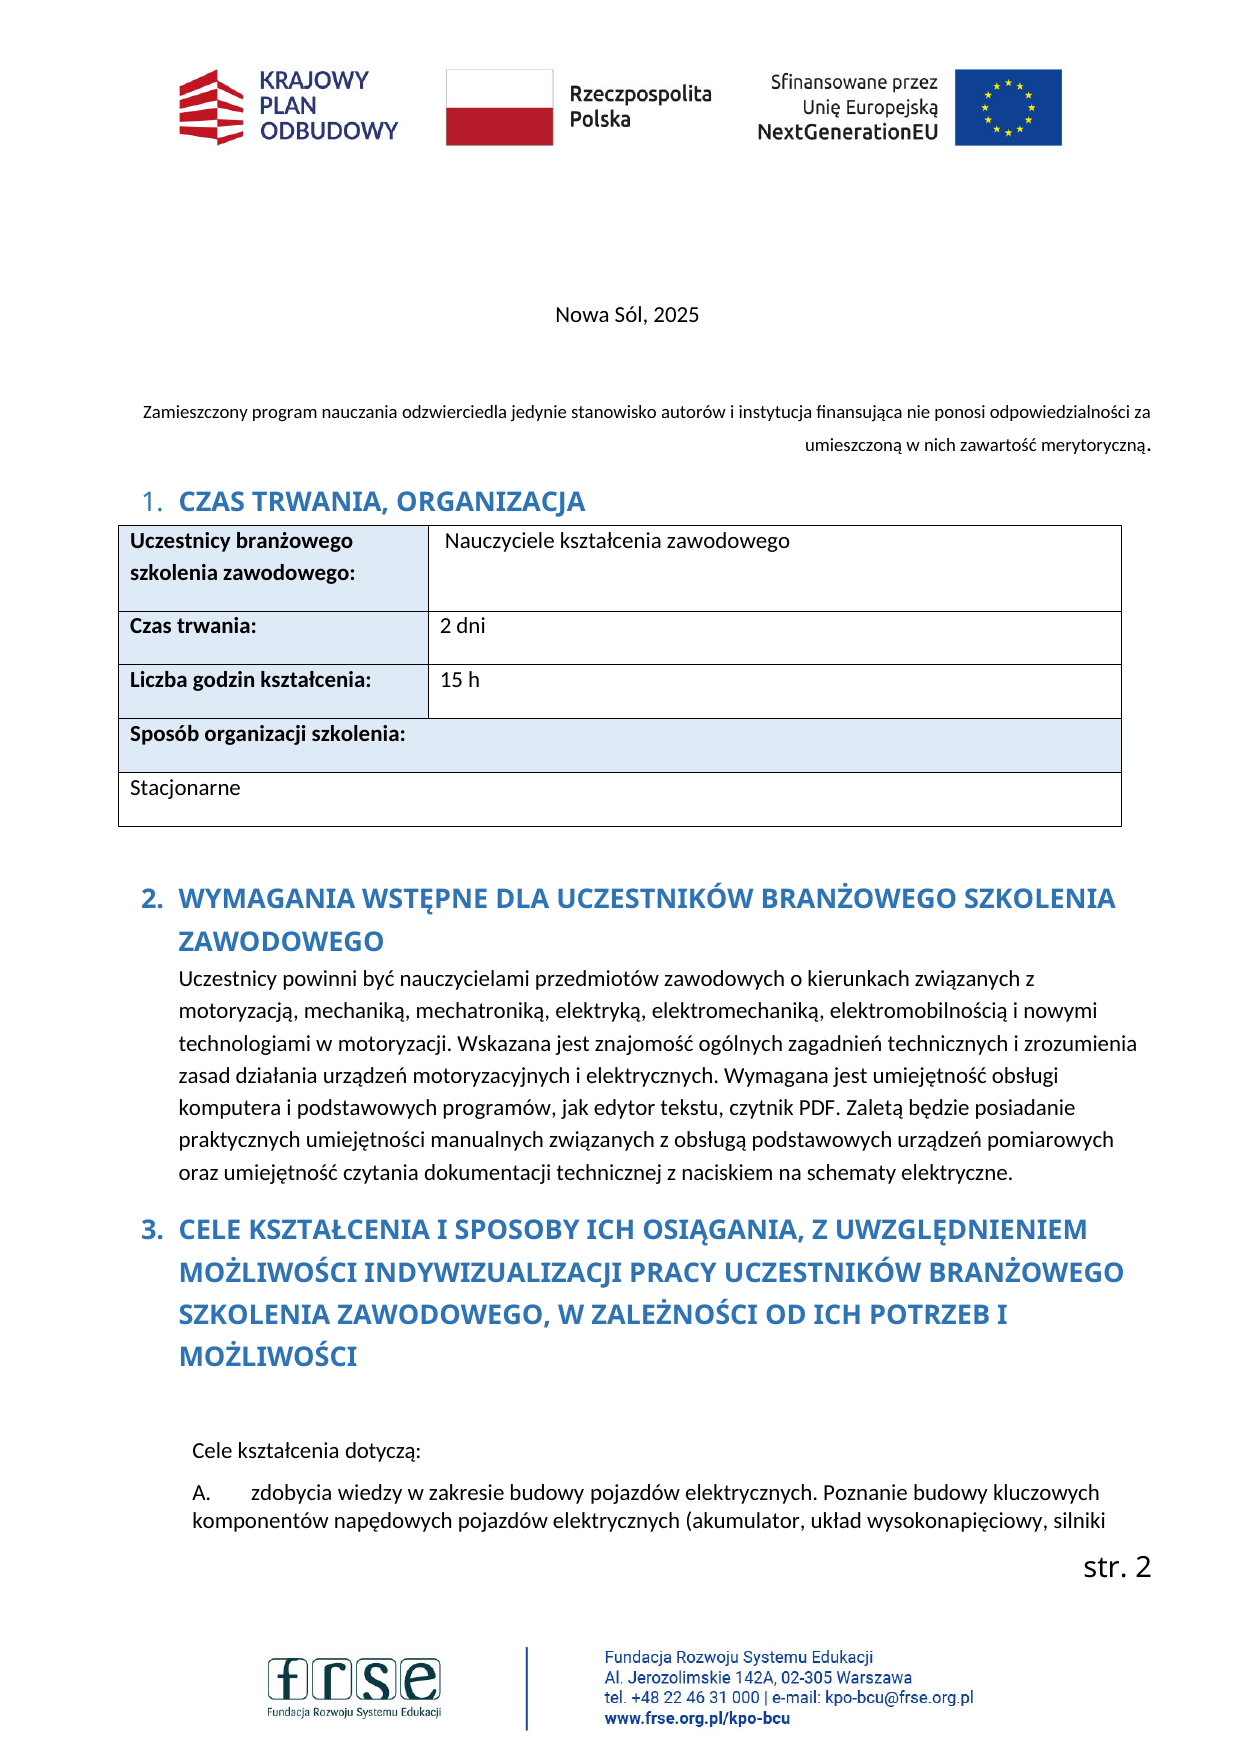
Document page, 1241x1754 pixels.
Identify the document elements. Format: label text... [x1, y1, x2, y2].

table_cell Czas trwania: [119, 612, 428, 664]
subtitle CELE KSZTAŁCENIA I SPOSOBY ICH OSIĄGANIA, Z UWZGLĘDNIENIEM MOŻLIWOŚCI INDYWIZUALIZACJI PRACY UCZESTNIKÓW BRANŻOWEGO SZKOLENIA ZAWODOWEGO, W ZALEŻNOŚCI OD ICH POTRZEB I MOŻLIWOŚCI [141, 1211, 1152, 1375]
table_cell Liczba godzin kształcenia: [119, 665, 428, 718]
table_header Nauczyciele kształcenia zawodowego [429, 526, 1121, 611]
table_cell 15 h [429, 665, 1121, 718]
text Zamieszczony program nauczania odzwierciedla jedynie stanowisko autorów i instytucja finansująca nie ponosi odpowiedzialności za umieszczoną w nich zawartość merytoryczną. [103, 401, 1152, 457]
subtitle WYMAGANIA WSTĘPNE DLA UCZESTNIKÓW BRANŻOWEGO SZKOLENIA ZAWODOWEGO [141, 880, 1152, 959]
table_cell Sposób organizacji szkolenia: [119, 719, 1121, 772]
text Cele kształcenia dotyczą: [162, 1436, 1152, 1464]
subtitle CZAS TRWANIA, ORGANIZACJA [141, 482, 1152, 519]
table_cell 2 dni [429, 612, 1121, 664]
table_header Uczestnicy branżowego szkolenia zawodowego: [119, 526, 428, 611]
table_cell Stacjonarne [119, 773, 1121, 826]
text Nowa Sól, 2025 [103, 300, 1152, 328]
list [192, 1478, 1152, 1534]
picture [3, 0, 1238, 1754]
list Uczestnicy powinni być nauczycielami przedmiotów zawodowych o kierunkach związanych z motoryzacją, mechaniką, mechatroniką, elektryką, elektromechaniką, elektromobilnością i nowymi technologiami w motoryzacji. Wskazana jest znajomość ogólnych zagadnień technicznych i zrozumienia zasad działania urządzeń motoryzacyjnych i elektrycznych. Wymagana jest umiejętność obsługi komputera i podstawowych programów, jak edytor tekstu, czytnik PDF. Zaletą będzie posiadanie praktycznych umiejętności manualnych związanych z obsługą podstawowych urządzeń pomiarowych oraz umiejętność czytania dokumentacji technicznej z naciskiem na schematy elektryczne. [178, 964, 1152, 1186]
